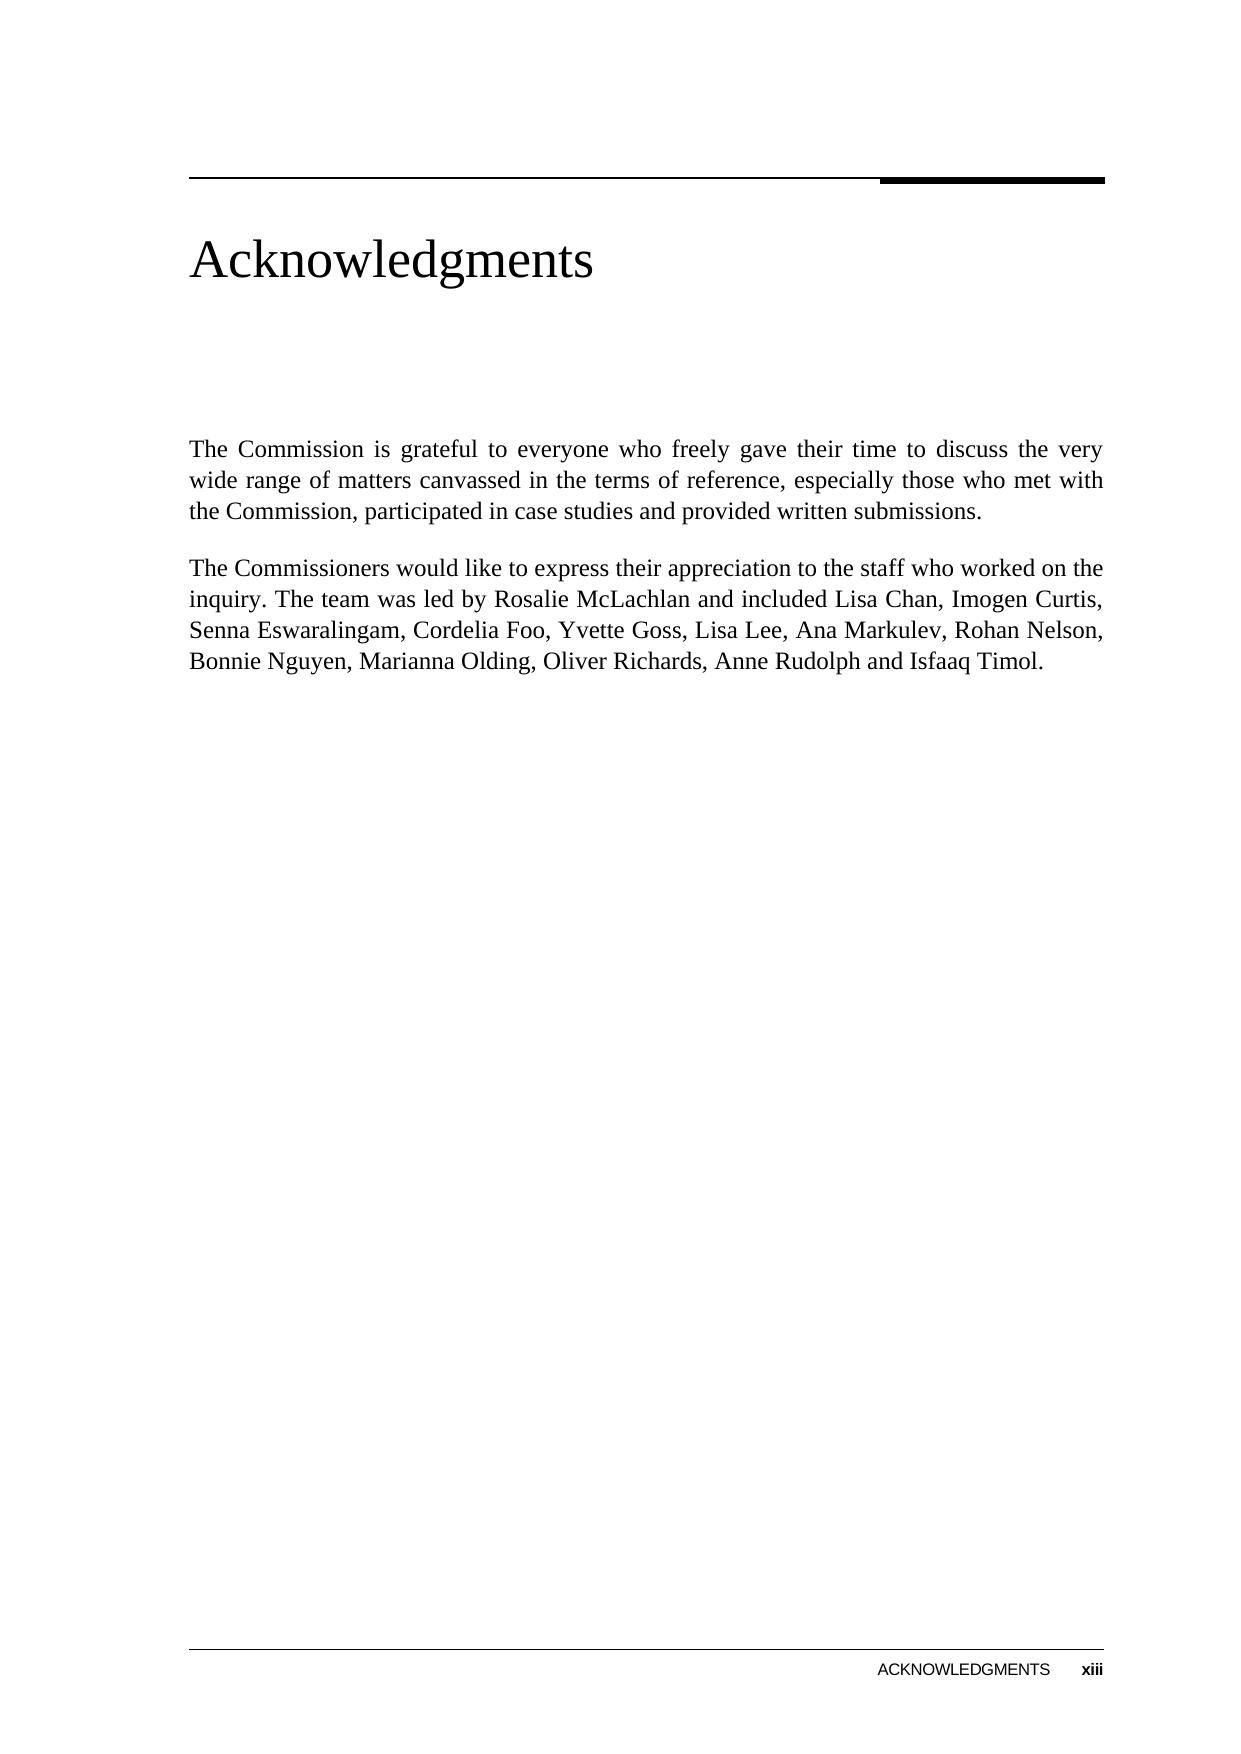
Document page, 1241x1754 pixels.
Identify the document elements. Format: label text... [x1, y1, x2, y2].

subtitle Acknowledgments [189, 227, 1104, 290]
text The Commissioners would like to express their appreciation to the staff who worked on the inquiry. The team was led by Rosalie McLachlan and included Lisa Chan, Imogen Curtis, Senna Eswaralingam, Cordelia Foo, Yvette Goss, Lisa Lee, Ana Markulev, Rohan Nelson, Bonnie Nguyen, Marianna Olding, Oliver Richards, Anne Rudolph and Isfaaq Timol. [189, 550, 1104, 675]
text The Commission is grateful to everyone who freely gave their time to discuss the very wide range of matters canvassed in the terms of reference, especially those who met with the Commission, participated in case studies and provided written submissions. [189, 431, 1104, 525]
